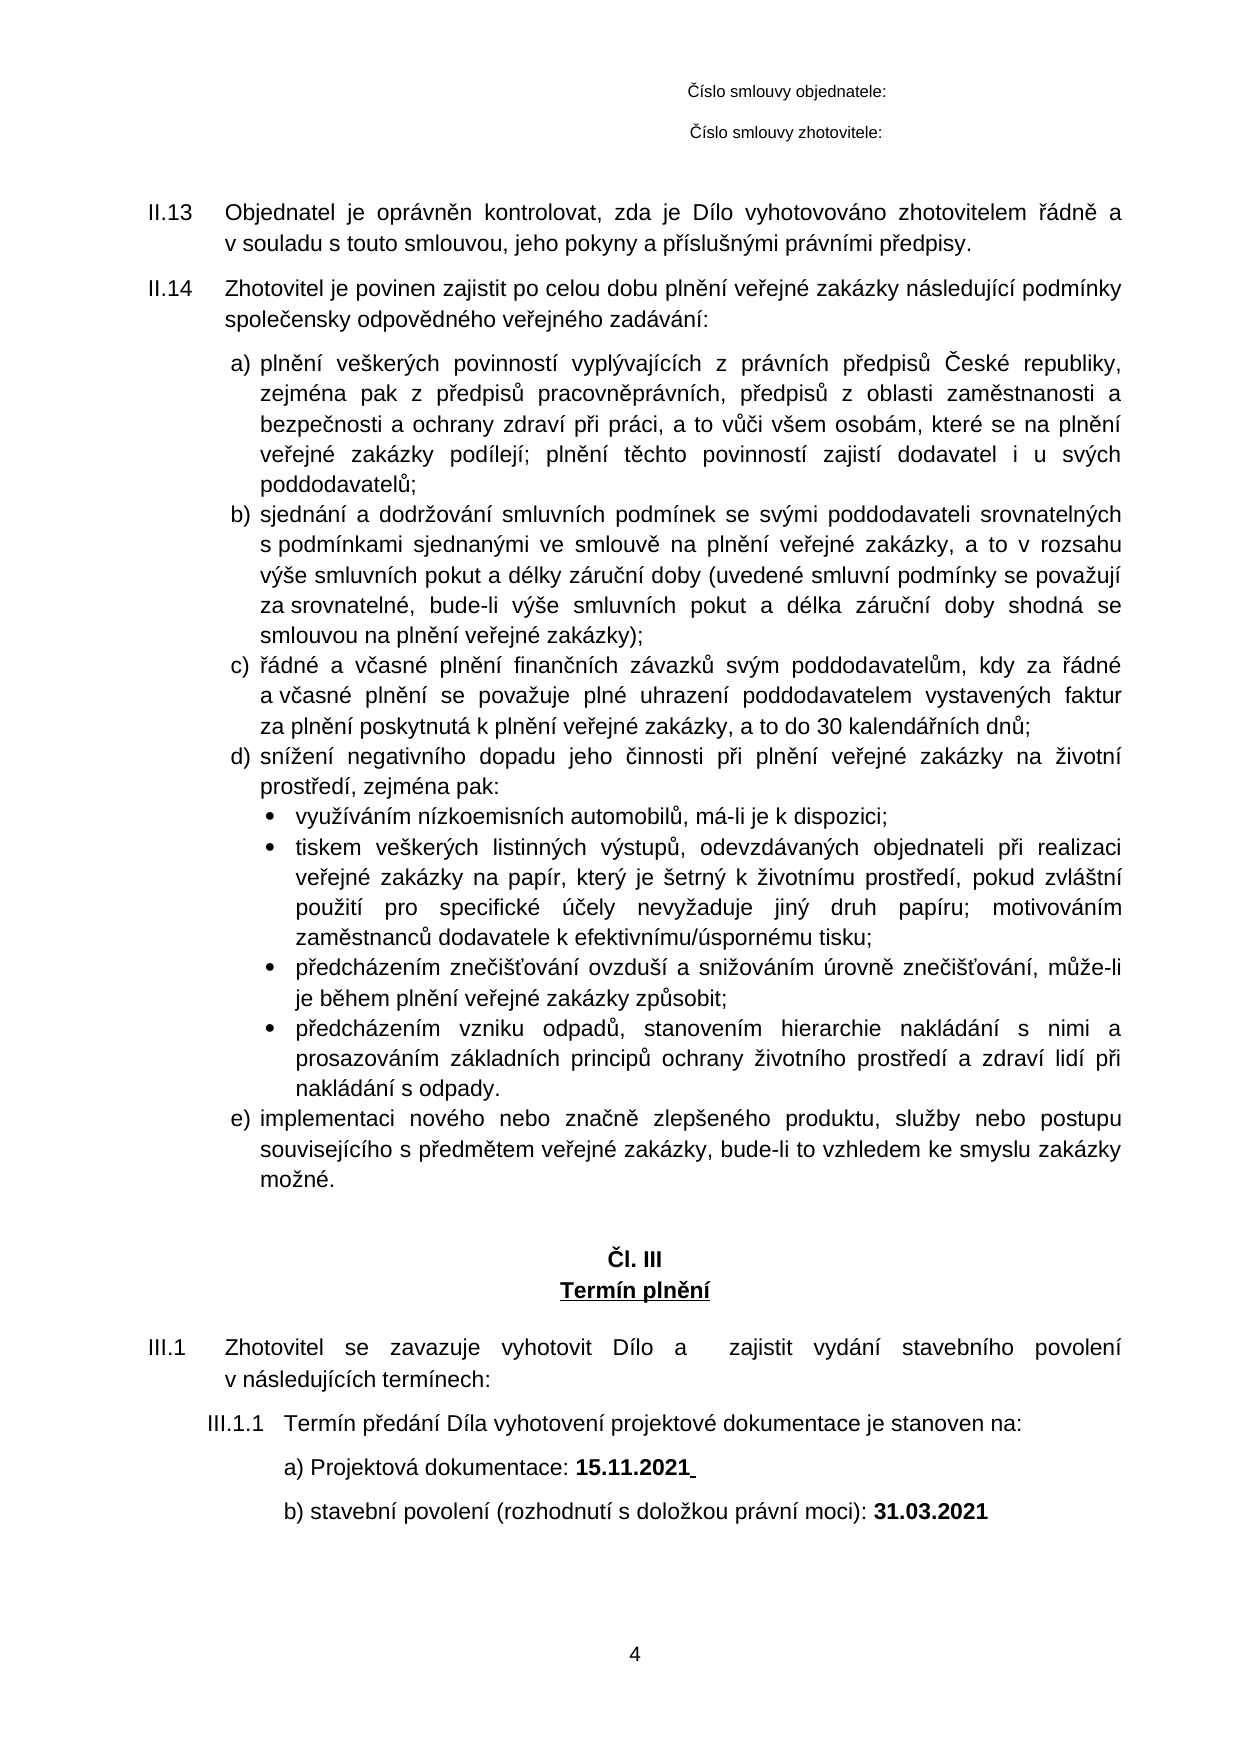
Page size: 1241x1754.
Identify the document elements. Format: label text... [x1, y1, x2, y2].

list řádné a včasné plnění finančních závazků svým poddodavatelům, kdy za řádné a včasné plnění se považuje plné uhrazení poddodavatelem vystavených faktur za plnění poskytnutá k plnění veřejné zakázky, a to do 30 kalendářních dnů; [230, 652, 1122, 739]
list tiskem veškerých listinných výstupů, odevzdávaných objednateli při realizaci veřejné zakázky na papír, který je šetrný k životnímu prostředí, pokud zvláštní použití pro specifické účely nevyžaduje jiný druh papíru; motivováním zaměstnanců dodavatele k efektivnímu/úspornému tisku; [266, 833, 1122, 950]
list Objednatel je oprávněn kontrolovat, zda je Dílo vyhotovováno zhotovitelem řádně a v souladu s touto smlouvou, jeho pokyny a příslušnými právními předpisy. [148, 199, 1122, 257]
list b) stavební povolení (rozhodnutí s doložkou právní moci): 31.03.2021 [283, 1498, 1122, 1524]
list využíváním nízkoemisních automobilů, má-li je k dispozici; [266, 803, 1122, 829]
text Termín plnění [148, 1246, 1122, 1304]
list Termín předání Díla vyhotovení projektové dokumentace je stanoven na: [207, 1410, 1122, 1436]
list plnění veškerých povinností vyplývajících z právních předpisů České republiky, zejména pak z předpisů pracovněprávních, předpisů z oblasti zaměstnanosti a bezpečnosti a ochrany zdraví při práci, a to vůči všem osobám, které se na plnění veřejné zakázky podílejí; plnění těchto povinností zajistí dodavatel i u svých poddodavatelů; [230, 350, 1122, 497]
list snížení negativního dopadu jeho činnosti při plnění veřejné zakázky na životní prostředí, zejména pak: [230, 743, 1122, 799]
list předcházením znečišťování ovzduší a snižováním úrovně znečišťování, může-li je během plnění veřejné zakázky způsobit; [266, 954, 1122, 1011]
list implementaci nového nebo značně zlepšeného produktu, služby nebo postupu souvisejícího s předmětem veřejné zakázky, bude-li to vzhledem ke smyslu zakázky možné. [230, 1105, 1122, 1192]
list Zhotovitel je povinen zajistit po celou dobu plnění veřejné zakázky následující podmínky společensky odpovědného veřejného zadávání: [148, 274, 1122, 332]
list předcházením vzniku odpadů, stanovením hierarchie nakládání s nimi a prosazováním základních principů ochrany životního prostředí a zdraví lidí při nakládání s odpady. [266, 1015, 1122, 1101]
list a) Projektová dokumentace: 15.11.2021 [283, 1454, 1122, 1480]
list sjednání a dodržování smluvních podmínek se svými poddodavateli srovnatelných s podmínkami sjednanými ve smlouvě na plnění veřejné zakázky, a to v rozsahu výše smluvních pokut a délky záruční doby (uvedené smluvní podmínky se považují za srovnatelné, bude-li výše smluvních pokut a délka záruční doby shodná se smlouvou na plnění veřejné zakázky); [230, 501, 1122, 648]
list Zhotovitel se zavazuje vyhotovit Dílo a zajistit vydání stavebního povolení v následujících termínech: [148, 1334, 1122, 1392]
